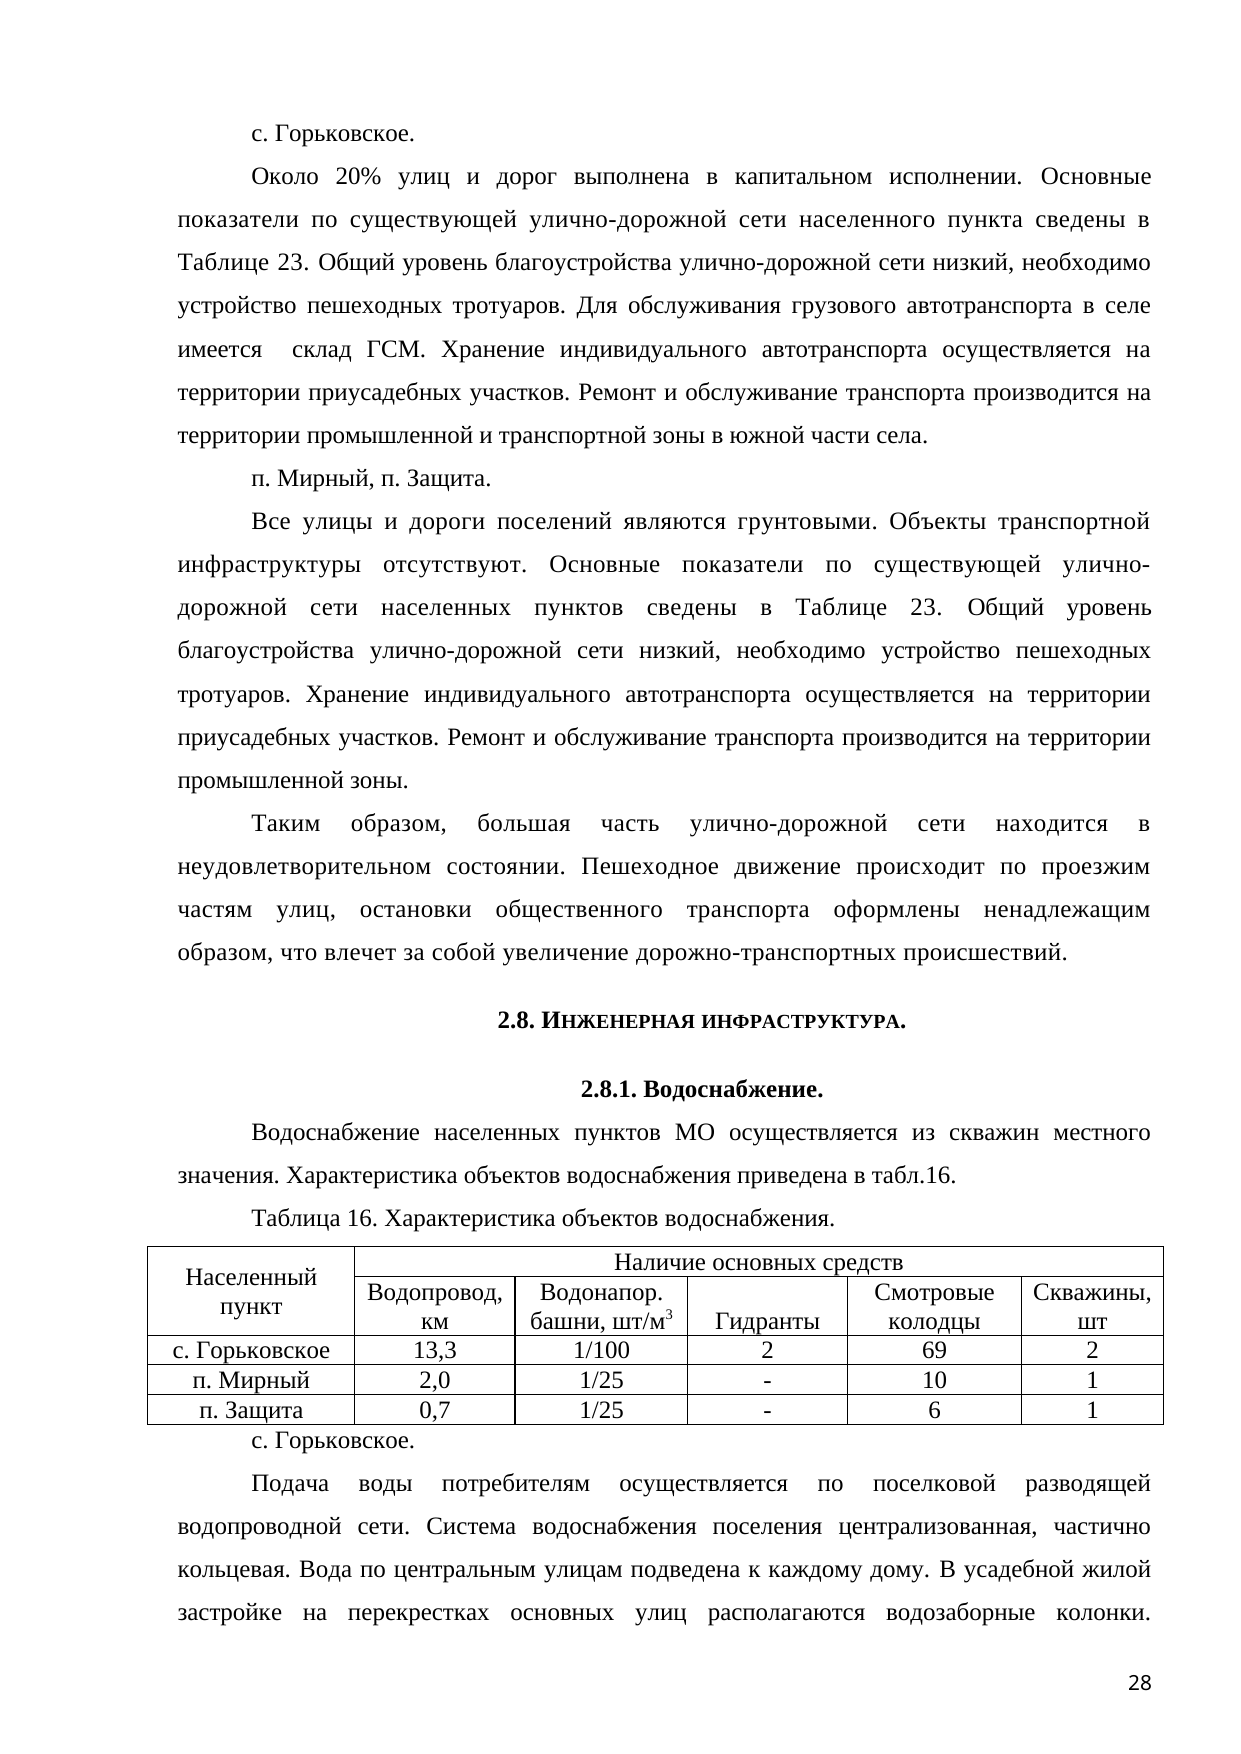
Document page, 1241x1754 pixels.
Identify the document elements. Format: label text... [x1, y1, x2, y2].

table_cell 1/25 [516, 1365, 687, 1394]
table_cell Водопровод, км [355, 1277, 514, 1334]
table_cell 2 [688, 1336, 847, 1364]
text п. Мирный, п. Защита. [177, 463, 1152, 492]
text 2.8. Инженерная инфраструктура. [252, 1006, 1152, 1034]
text с. Горьковское. [177, 118, 1152, 147]
table_cell 1 [1022, 1395, 1163, 1424]
text с. Горьковское. [177, 1425, 1152, 1454]
table_cell Смотровые колодцы [848, 1277, 1021, 1334]
table_cell с. Горьковское [148, 1336, 354, 1364]
table_cell п. Мирный [148, 1365, 354, 1394]
table_cell 69 [848, 1336, 1021, 1364]
table_cell - [688, 1365, 847, 1394]
text 2.8.1. Водоснабжение. [177, 1074, 1152, 1102]
table_cell 13,3 [355, 1336, 514, 1364]
text Таким образом, большая часть улично-дорожной сети находится в неудовлетворительном состоянии. Пешеходное движение происходит по проезжим частям улиц, остановки общественного транспорта оформлены ненадлежащим образом, что влечет за собой увеличение дорожно-транспортных происшествий. [177, 808, 1152, 966]
text Водоснабжение населенных пунктов МО осуществляется из скважин местного значения. Характеристика объектов водоснабжения приведена в табл.16. [177, 1117, 1152, 1189]
text Все улицы и дороги поселений являются грунтовыми. Объекты транспортной инфраструктуры отсутствуют. Основные показатели по существующей улично-дорожной сети населенных пунктов сведены в Таблице 23. Общий уровень благоустройства улично-дорожной сети низкий, необходимо устройство пешеходных тротуаров. Хранение индивидуального автотранспорта осуществляется на территории приусадебных участков. Ремонт и обслуживание транспорта производится на территории промышленной зоны. [177, 506, 1152, 794]
table_header Населенный пункт [148, 1247, 354, 1334]
table_cell 10 [848, 1365, 1021, 1394]
table_cell 1/25 [516, 1395, 687, 1424]
table_cell п. Защита [148, 1395, 354, 1424]
table_cell 2 [1022, 1336, 1163, 1364]
text Таблица 16. Характеристика объектов водоснабжения. [177, 1203, 1152, 1232]
table_cell 0,7 [355, 1395, 514, 1424]
text Около 20% улиц и дорог выполнена в капитальном исполнении. Основные показатели по существующей улично-дорожной сети населенного пункта сведены в Таблице 23. Общий уровень благоустройства улично-дорожной сети низкий, необходимо устройство пешеходных тротуаров. Для обслуживания грузового автотранспорта в селе имеется склад ГСМ. Хранение индивидуального автотранспорта осуществляется на территории приусадебных участков. Ремонт и обслуживание транспорта производится на территории промышленной и транспортной зоны в южной части села. [177, 161, 1152, 449]
table_header Наличие основных средств [355, 1247, 1163, 1276]
table_cell - [688, 1395, 847, 1424]
table_cell Водонапор. башни, шт/м3 [516, 1277, 687, 1334]
table_cell Гидранты [688, 1277, 847, 1334]
table_cell 2,0 [355, 1365, 514, 1394]
table_cell 1/100 [516, 1336, 687, 1364]
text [177, 1468, 1152, 1626]
table_cell 1 [1022, 1365, 1163, 1394]
table_cell 6 [848, 1395, 1021, 1424]
table_cell Скважины, шт [1022, 1277, 1163, 1334]
